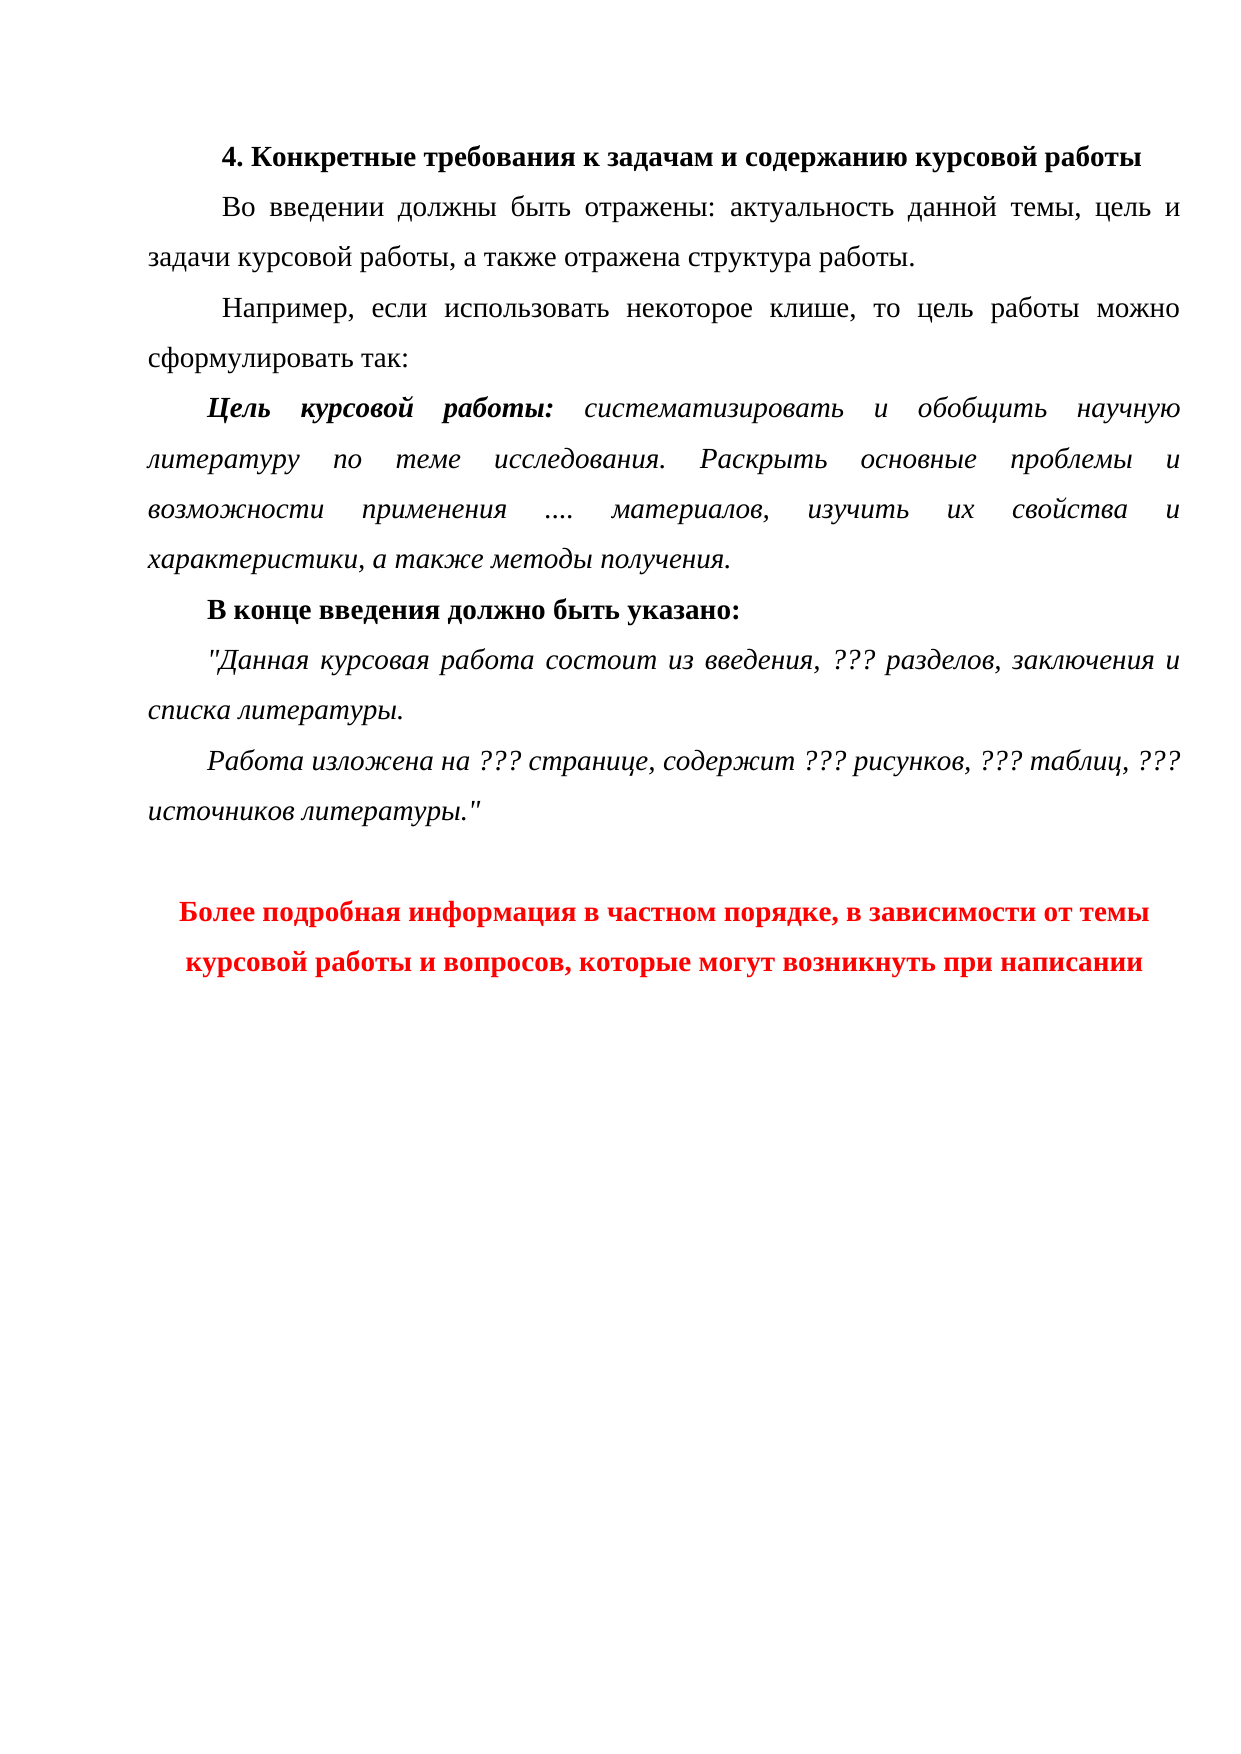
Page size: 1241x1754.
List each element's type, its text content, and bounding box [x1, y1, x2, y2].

text Работа изложена на ??? странице, содержит ??? рисунков, ??? таблиц, ??? источников литературы." [148, 743, 1181, 827]
text Например, если использовать некоторое клише, то цель работы можно сформулировать так: [148, 290, 1181, 374]
text Во введении должны быть отражены: актуальность данной темы, цель и задачи курсовой работы, а также отражена структура работы. [148, 189, 1181, 273]
text "Данная курсовая работа состоит из введения, ??? разделов, заключения и списка литературы. [148, 642, 1181, 726]
text В конце введения должно быть указано: [148, 592, 1181, 625]
text Более подробная информация в частном порядке, в зависимости от темы курсовой работы и вопросов, которые могут возникнуть при написании [148, 894, 1181, 977]
text 4. Конкретные требования к задачам и содержанию курсовой работы [148, 139, 1181, 172]
text Цель курсовой работы: систематизировать и обобщить научную литературу по теме исследования. Раскрыть основные проблемы и возможности применения .... материалов, изучить их свойства и характеристики, а также методы получения. [148, 391, 1181, 575]
